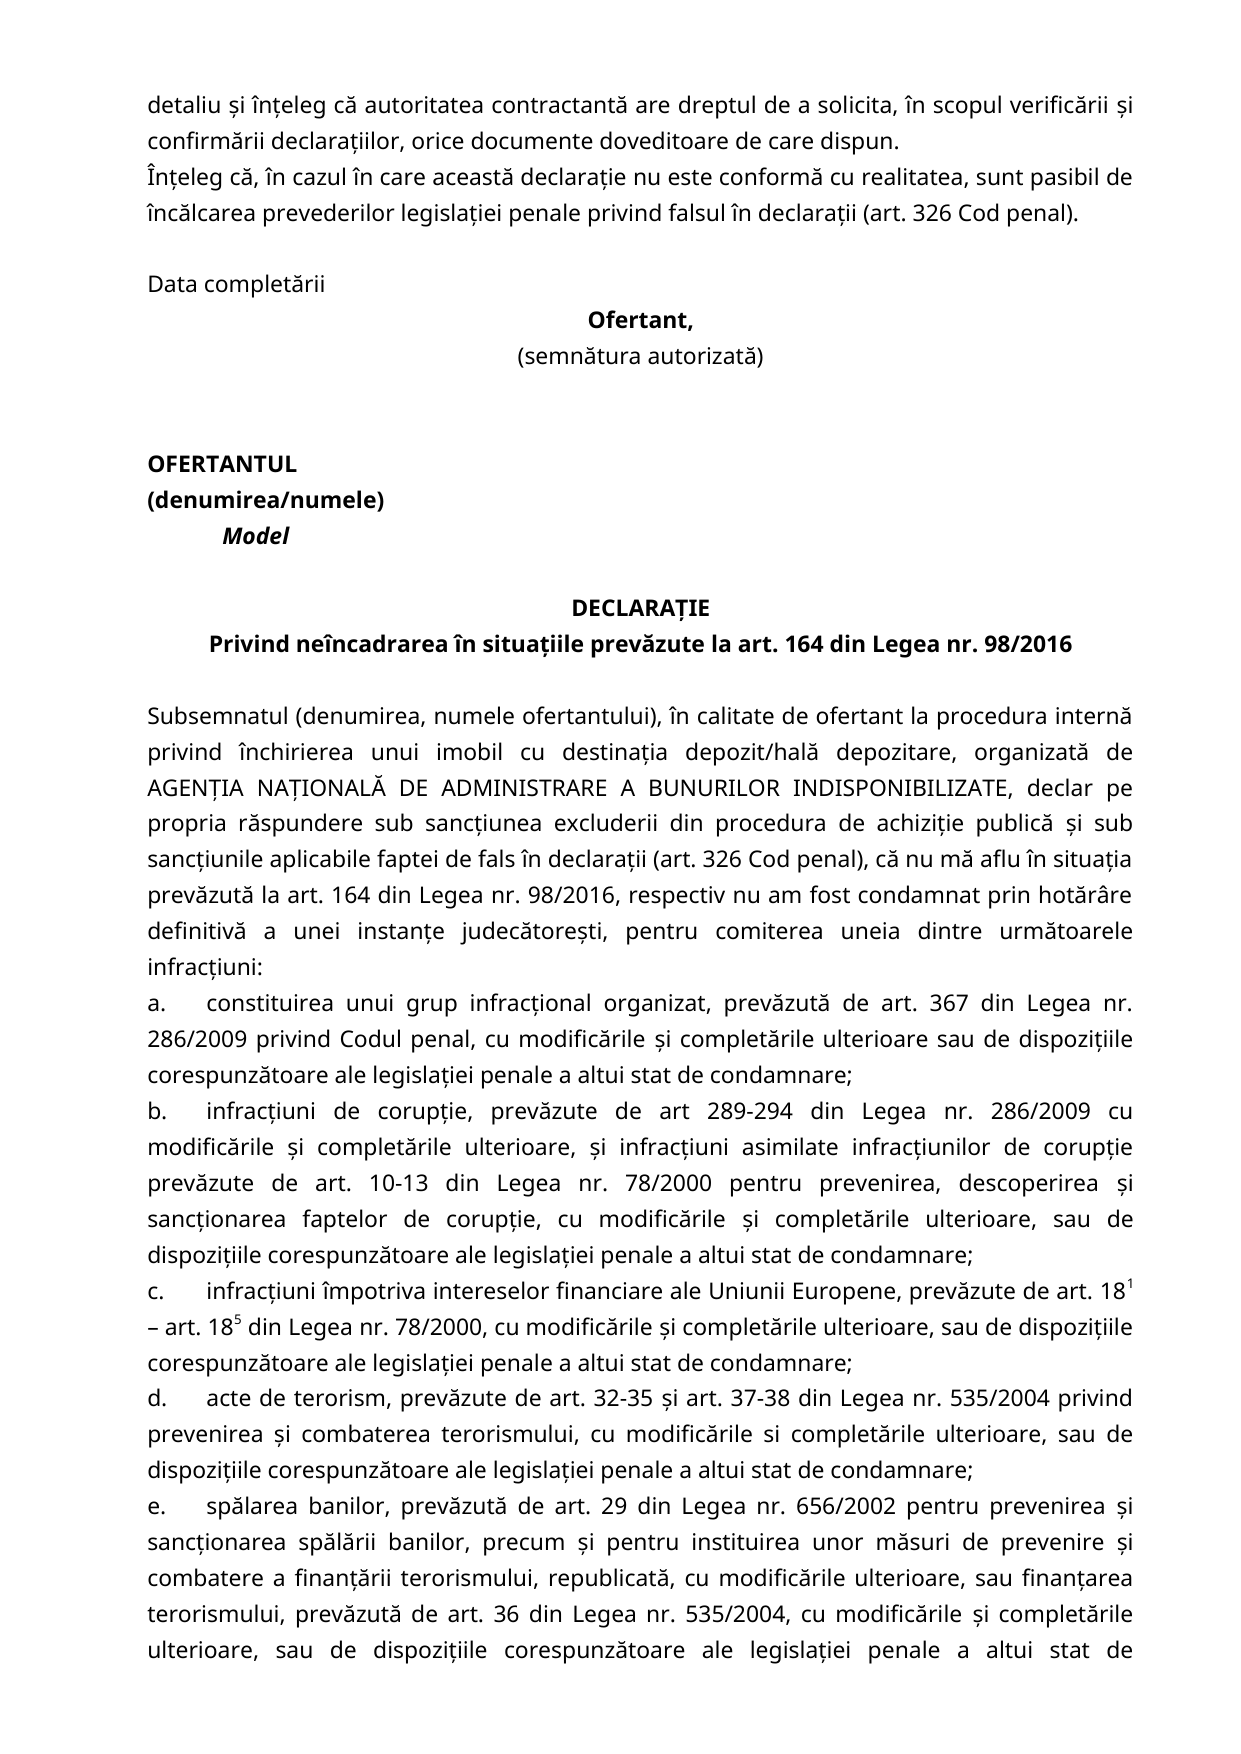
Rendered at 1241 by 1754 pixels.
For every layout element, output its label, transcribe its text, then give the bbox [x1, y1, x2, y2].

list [147, 1490, 1134, 1665]
text (denumirea/numele) Model [147, 484, 1134, 551]
list infracțiuni împotriva intereselor financiare ale Uniunii Europene, prevăzute de art. 181 – art. 185 din Legea nr. 78/2000, cu modificările şi completările ulterioare, sau de dispozițiile corespunzătoare ale legislației penale a altui stat de condamnare; [147, 1274, 1134, 1378]
text (semnătura autorizată) [147, 340, 1134, 371]
text OFERTANTUL [147, 448, 1134, 479]
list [147, 89, 1134, 156]
text Subsemnatul (denumirea, numele ofertantului), în calitate de ofertant la procedura internă privind închirierea unui imobil cu destinația depozit/hală depozitare, organizată de AGENȚIA NAȚIONALĂ DE ADMINISTRARE A BUNURILOR INDISPONIBILIZATE, declar pe propria răspundere sub sancțiunea excluderii din procedura de achiziție publică şi sub sancțiunile aplicabile faptei de fals în declarații (art. 326 Cod penal), că nu mă aflu în situația prevăzută la art. 164 din Legea nr. 98/2016, respectiv nu am fost condamnat prin hotărâre definitivă a unei instanțe judecătorești, pentru comiterea uneia dintre următoarele infracțiuni: [147, 699, 1134, 982]
text Privind neîncadrarea în situațiile prevăzute la art. 164 din Legea nr. 98/2016 [147, 628, 1134, 659]
text Înțeleg că, în cazul în care această declarație nu este conformă cu realitatea, sunt pasibil de încălcarea prevederilor legislației penale privind falsul în declarații (art. 326 Cod penal). [147, 161, 1134, 228]
text Data completării [147, 268, 1134, 299]
list infracțiuni de corupție, prevăzute de art 289-294 din Legea nr. 286/2009 cu modificările şi completările ulterioare, şi infracțiuni asimilate infracțiunilor de corupție prevăzute de art. 10-13 din Legea nr. 78/2000 pentru prevenirea, descoperirea şi sancționarea faptelor de corupție, cu modificările şi completările ulterioare, sau de dispozițiile corespunzătoare ale legislației penale a altui stat de condamnare; [147, 1095, 1134, 1270]
text DECLARAŢIE [147, 592, 1134, 623]
text Ofertant, [147, 304, 1134, 336]
list acte de terorism, prevăzute de art. 32-35 şi art. 37-38 din Legea nr. 535/2004 privind prevenirea şi combaterea terorismului, cu modificările si completările ulterioare, sau de dispozițiile corespunzătoare ale legislației penale a altui stat de condamnare; [147, 1382, 1134, 1486]
list constituirea unui grup infracțional organizat, prevăzută de art. 367 din Legea nr. 286/2009 privind Codul penal, cu modificările şi completările ulterioare sau de dispozițiile corespunzătoare ale legislației penale a altui stat de condamnare; [147, 987, 1134, 1090]
